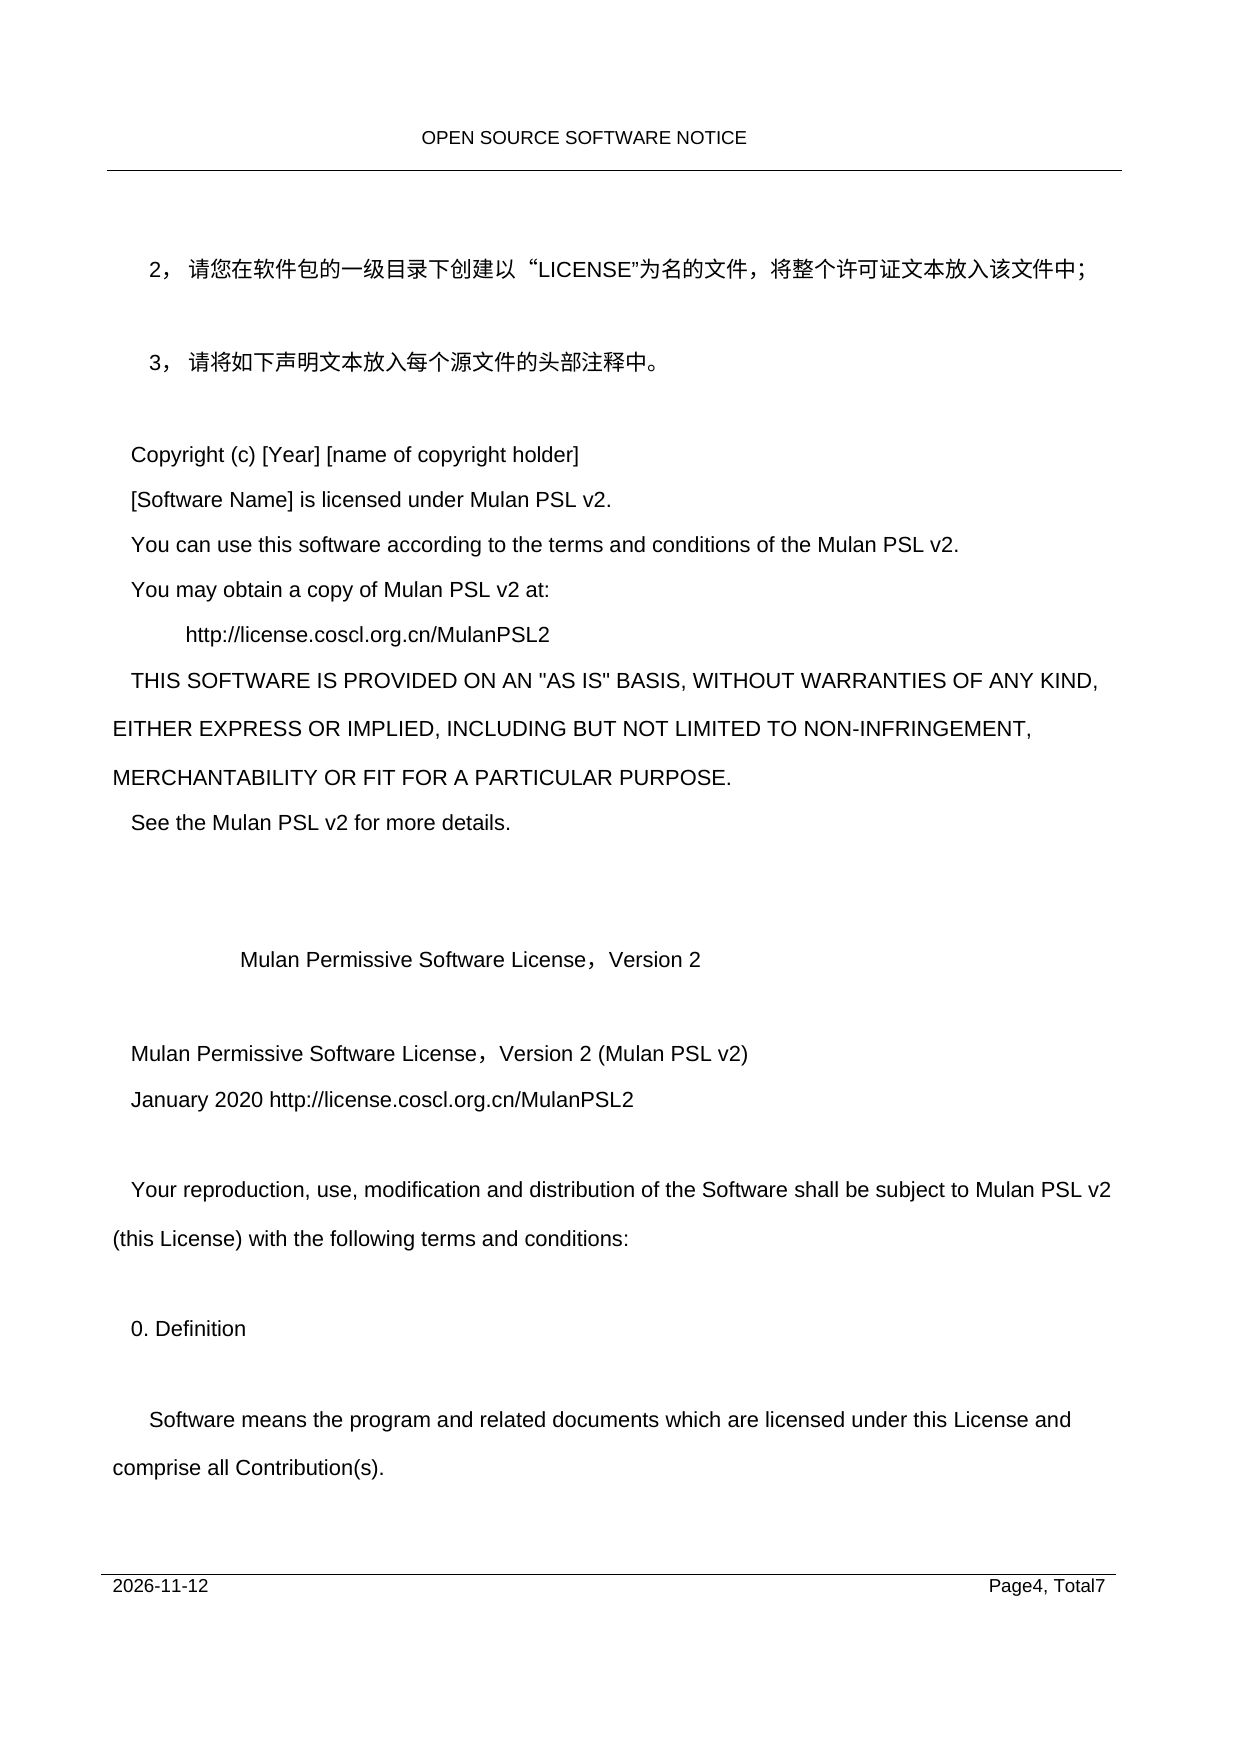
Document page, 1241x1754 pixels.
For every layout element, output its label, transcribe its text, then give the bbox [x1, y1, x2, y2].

text 2， 请您在软件包的一级目录下创建以“LICENSE”为名的文件，将整个许可证文本放入该文件中； [112, 251, 1128, 284]
text You can use this software according to the terms and conditions of the Mulan PSL v2. [112, 528, 1128, 561]
text 0. Definition [112, 1313, 1128, 1345]
text Mulan Permissive Software License，Version 2 (Mulan PSL v2) [112, 1035, 1128, 1068]
text 3， 请将如下声明文本放入每个源文件的头部注释中。 [112, 345, 1128, 377]
text Your reproduction, use, modification and distribution of the Software shall be subject to Mulan PSL v2 (this License) with the following terms and conditions: [112, 1174, 1128, 1255]
text See the Mulan PSL v2 for more details. [112, 806, 1128, 839]
text January 2020 http://license.coscl.org.cn/MulanPSL2 [112, 1083, 1128, 1116]
text Software means the program and related documents which are licensed under this License and comprise all Contribution(s). [112, 1403, 1128, 1484]
text Copyright (c) [Year] [name of copyright holder] [112, 438, 1128, 471]
text THIS SOFTWARE IS PROVIDED ON AN "AS IS" BASIS, WITHOUT WARRANTIES OF ANY KIND, EITHER EXPRESS OR IMPLIED, INCLUDING BUT NOT LIMITED TO NON-INFRINGEMENT, MERCHANTABILITY OR FIT FOR A PARTICULAR PURPOSE. [112, 664, 1128, 794]
text Mulan Permissive Software License，Version 2 [112, 942, 1128, 974]
text [Software Name] is licensed under Mulan PSL v2. [112, 483, 1128, 516]
text http://license.coscl.org.cn/MulanPSL2 [112, 619, 1128, 651]
text You may obtain a copy of Mulan PSL v2 at: [112, 574, 1128, 606]
